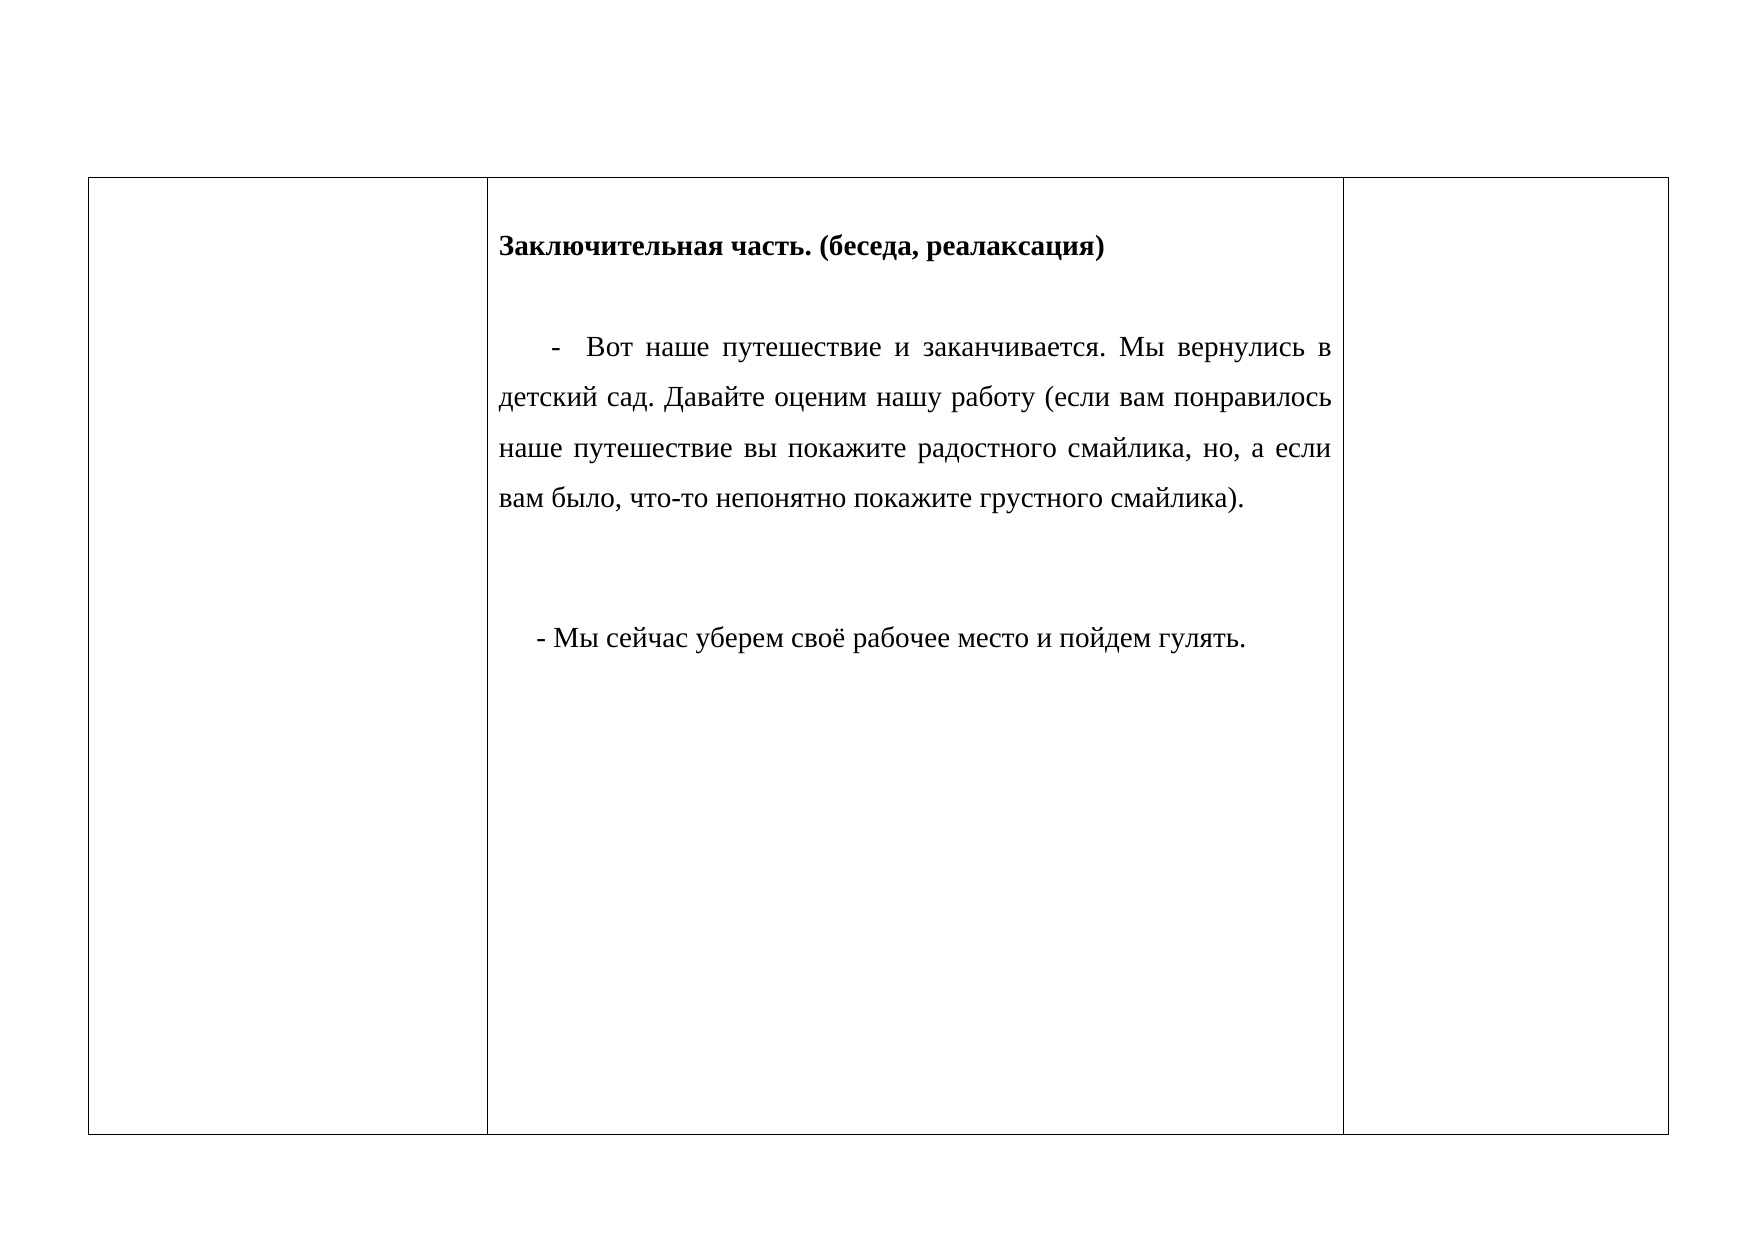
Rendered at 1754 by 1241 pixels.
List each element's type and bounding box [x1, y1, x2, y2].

table_cell [1344, 178, 1668, 1134]
table_cell [89, 178, 487, 1134]
table_cell [488, 178, 1343, 1134]
